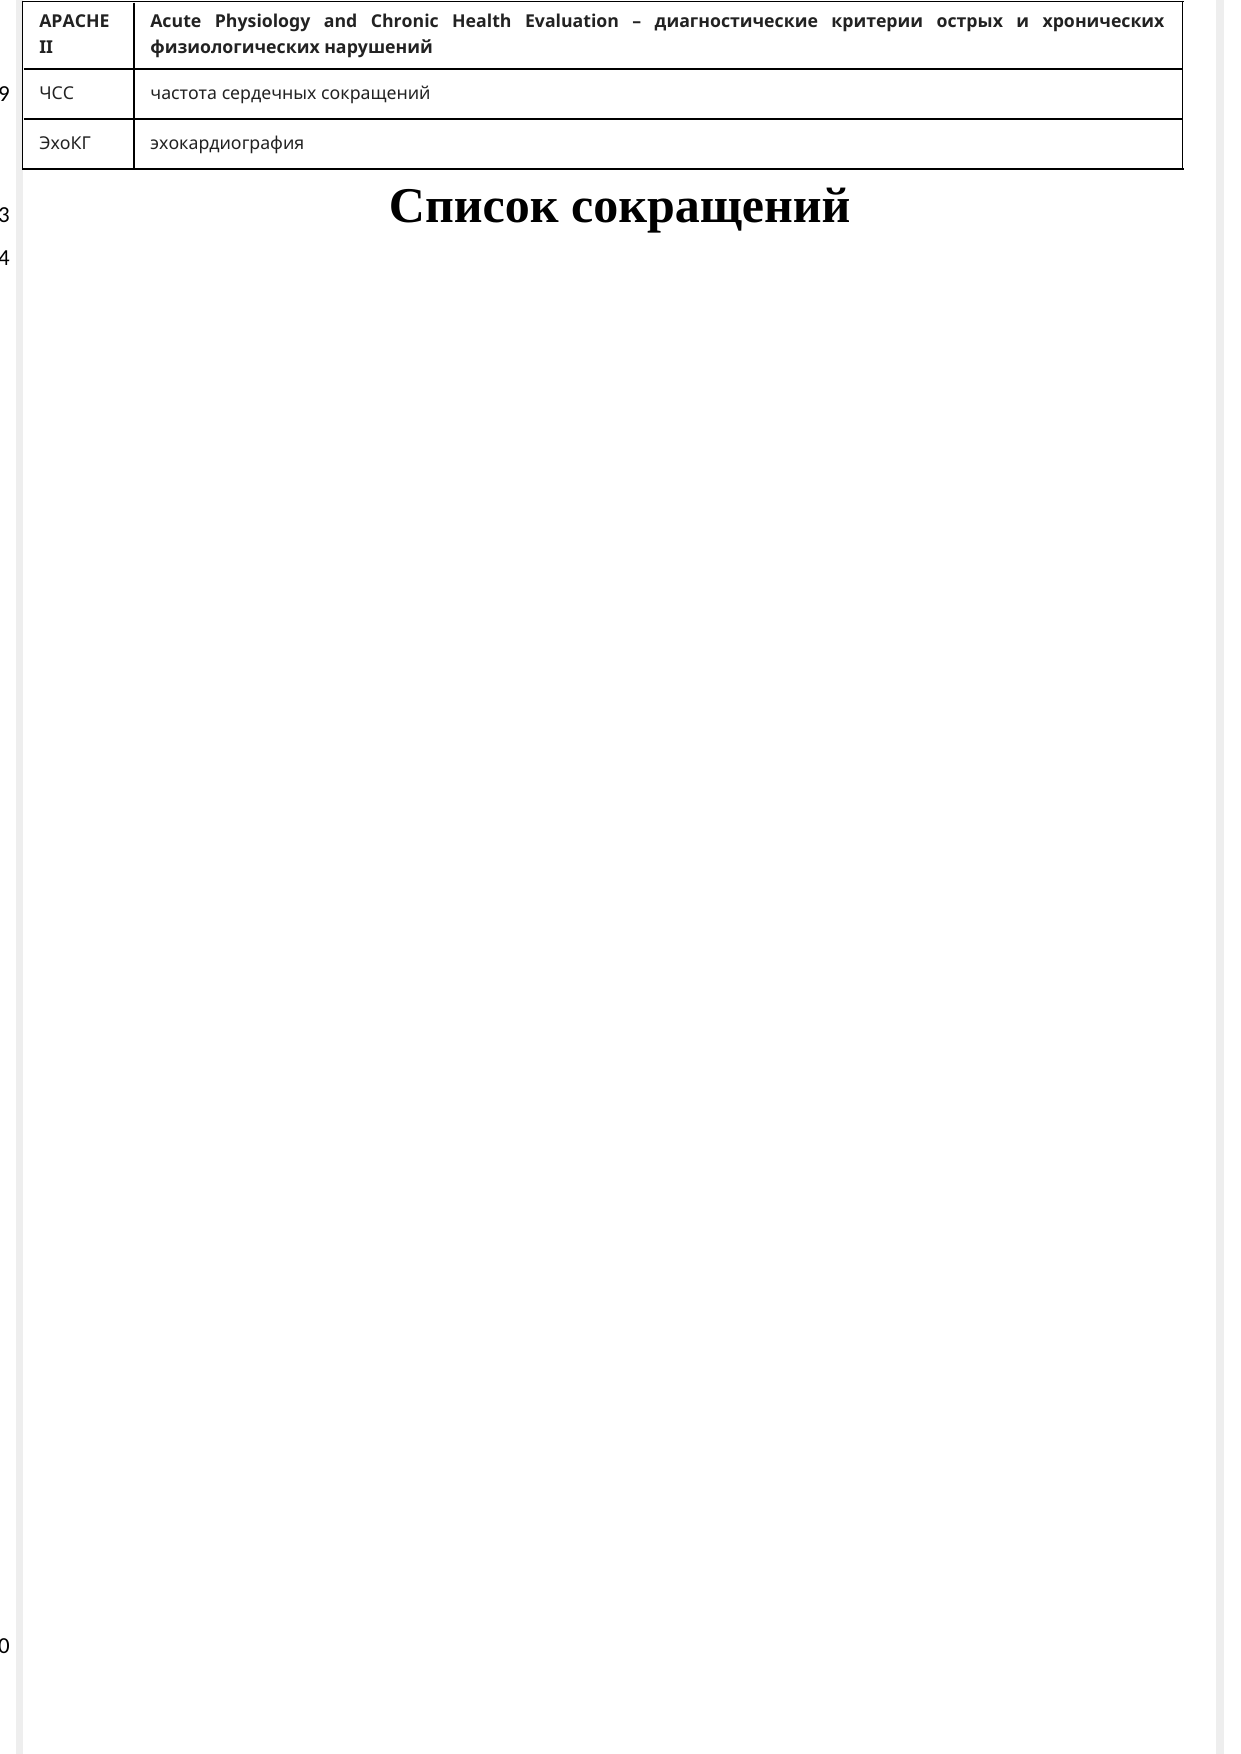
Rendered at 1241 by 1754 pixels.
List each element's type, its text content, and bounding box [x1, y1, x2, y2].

table_cell ЭхоКГ [23, 119, 133, 168]
table_cell эхокардиография [135, 120, 1182, 168]
table_header Acute Physiology and Chronic Health Evaluation – диагностические критерии острых и хронических физиологических нарушений [135, 2, 1182, 68]
table_cell частота сердечных сокращений [135, 70, 1182, 118]
subtitle Список сокращений [389, 127, 1201, 233]
table_cell ЧСС [23, 69, 133, 118]
table_header APACHE II [23, 2, 134, 68]
